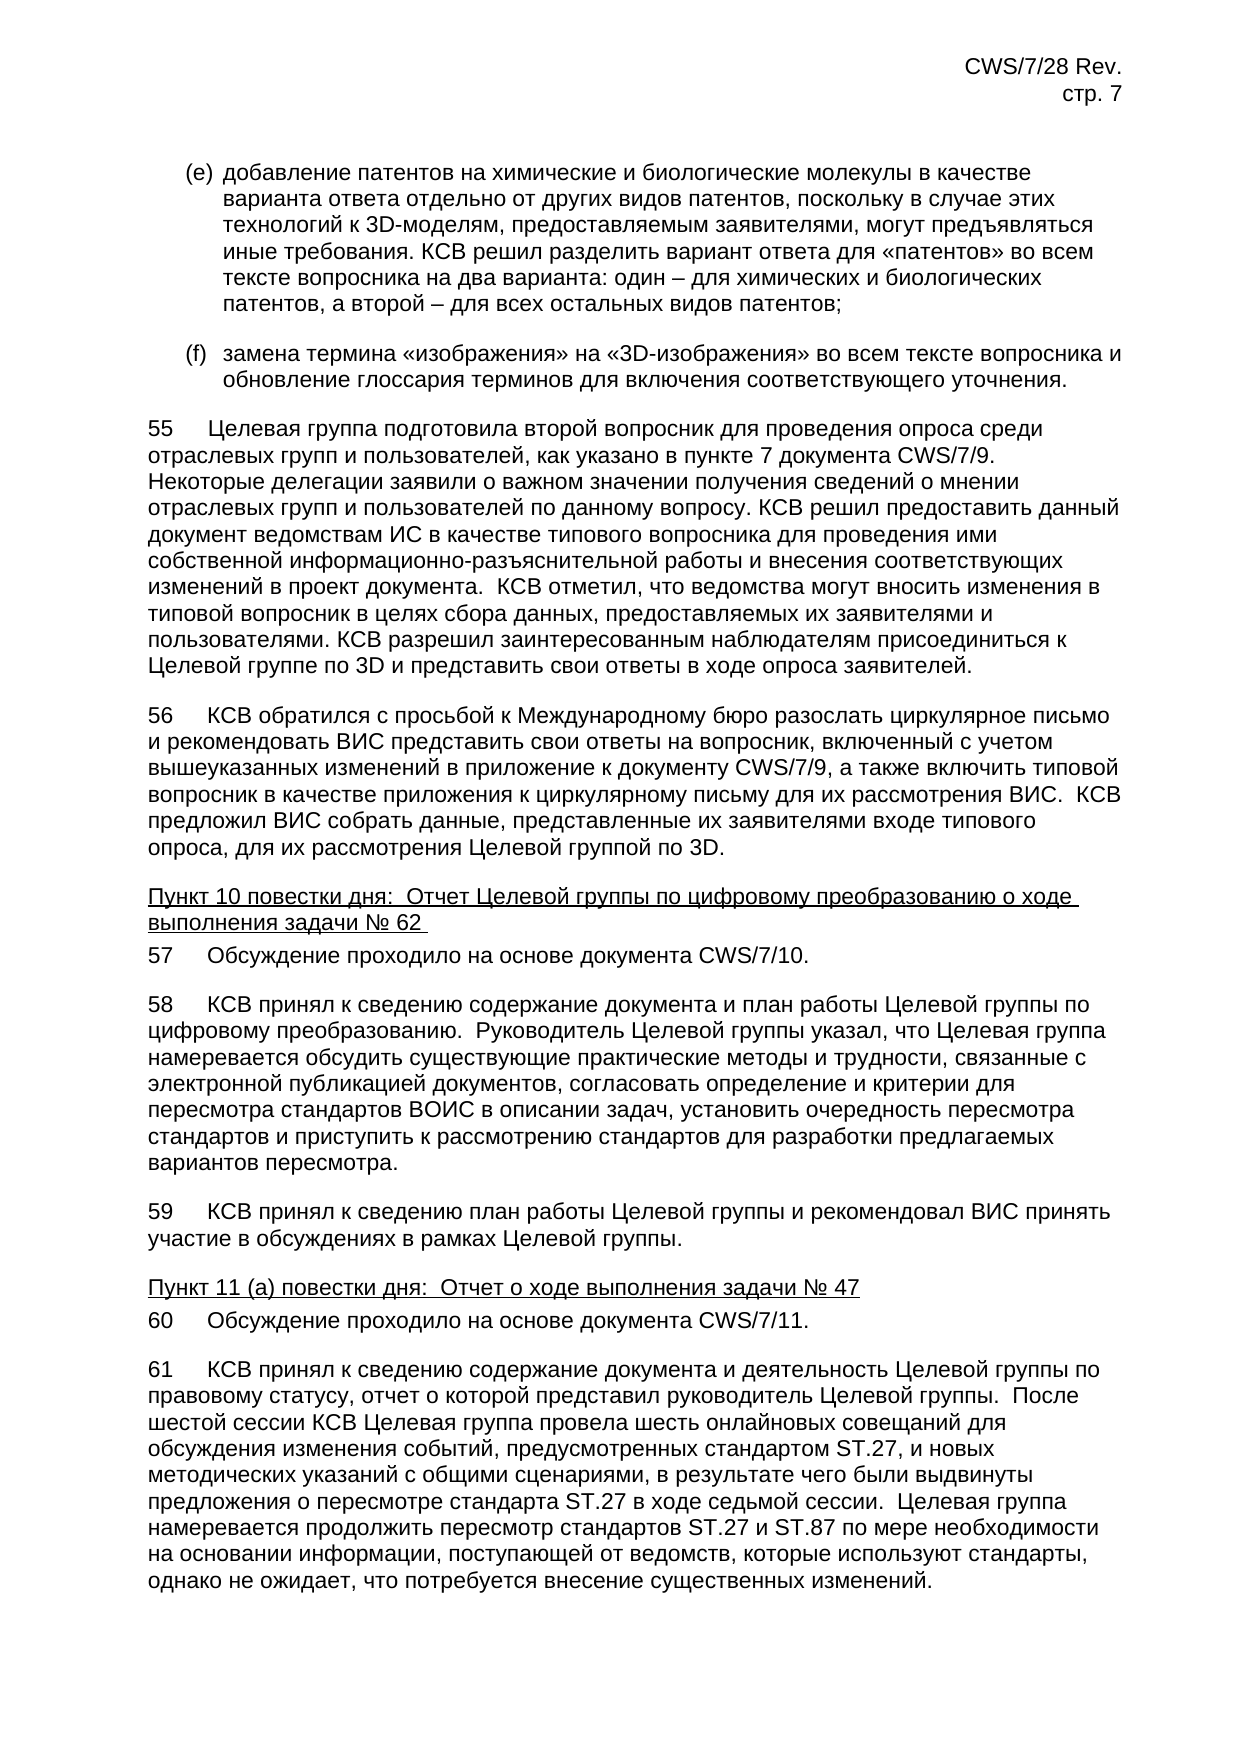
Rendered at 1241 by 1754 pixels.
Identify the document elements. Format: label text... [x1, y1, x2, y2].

text КСВ принял к сведению содержание документа и план работы Целевой группы по цифровому преобразованию. Руководитель Целевой группы указал, что Целевая группа намеревается обсудить существующие практические методы и трудности, связанные с электронной публикацией документов, согласовать определение и критерии для пересмотра стандартов ВОИС в описании задач, установить очередность пересмотра стандартов и приступить к рассмотрению стандартов для разработки предлагаемых вариантов пересмотра. [148, 991, 1122, 1175]
text КСВ принял к сведению содержание документа и деятельность Целевой группы по правовому статусу, отчет о которой представил руководитель Целевой группы. После шестой сессии КСВ Целевая группа провела шесть онлайновых совещаний для обсуждения изменения событий, предусмотренных стандартом ST.27, и новых методических указаний с общими сценариями, в результате чего были выдвинуты предложения о пересмотре стандарта ST.27 в ходе седьмой сессии. Целевая группа намеревается продолжить пересмотр стандартов ST.27 и ST.87 по мере необходимости на основании информации, поступающей от ведомств, которые используют стандарты, однако не ожидает, что потребуется внесение существенных изменений. [148, 1356, 1122, 1593]
text Обсуждение проходило на основе документа CWS/7/10. [148, 942, 1122, 968]
list добавление патентов на химические и биологические молекулы в качестве варианта ответа отдельно от других видов патентов, поскольку в случае этих технологий к 3D-моделям, предоставляемым заявителями, могут предъявляться иные требования. КСВ решил разделить вариант ответа для «патентов» во всем тексте вопросника на два варианта: один – для химических и биологических патентов, а второй – для всех остальных видов патентов; [185, 158, 1122, 317]
text Обсуждение проходило на основе документа CWS/7/11. [148, 1307, 1122, 1333]
subtitle Пункт 11 (a) повестки дня: Отчет о ходе выполнения задачи № 47 [148, 1274, 1122, 1300]
subtitle Пункт 10 повестки дня: Отчет Целевой группы по цифровому преобразованию о ходе выполнения задачи № 62 [148, 883, 1122, 935]
text КСВ обратился с просьбой к Международному бюро разослать циркулярное письмо и рекомендовать ВИС представить свои ответы на вопросник, включенный с учетом вышеуказанных изменений в приложение к документу CWS/7/9, а также включить типовой вопросник в качестве приложения к циркулярному письму для их рассмотрения ВИС. КСВ предложил ВИС собрать данные, представленные их заявителями входе типового опроса, для их рассмотрения Целевой группой по 3D. [148, 702, 1122, 860]
text Целевая группа подготовила второй вопросник для проведения опроса среди отраслевых групп и пользователей, как указано в пункте 7 документа CWS/7/9. Некоторые делегации заявили о важном значении получения сведений о мнении отраслевых групп и пользователей по данному вопросу. КСВ решил предоставить данный документ ведомствам ИС в качестве типового вопросника для проведения ими собственной информационно-разъяснительной работы и внесения соответствующих изменений в проект документа. КСВ отметил, что ведомства могут вносить изменения в типовой вопросник в целях сбора данных, предоставляемых их заявителями и пользователями. КСВ разрешил заинтересованным наблюдателям присоединиться к Целевой группе по 3D и представить свои ответы в ходе опроса заявителей. [148, 415, 1122, 679]
list замена термина «изображения» на «3D-изображения» во всем тексте вопросника и обновление глоссария терминов для включения соответствующего уточнения. [185, 339, 1122, 392]
text КСВ принял к сведению план работы Целевой группы и рекомендовал ВИС принять участие в обсуждениях в рамках Целевой группы. [148, 1198, 1122, 1251]
